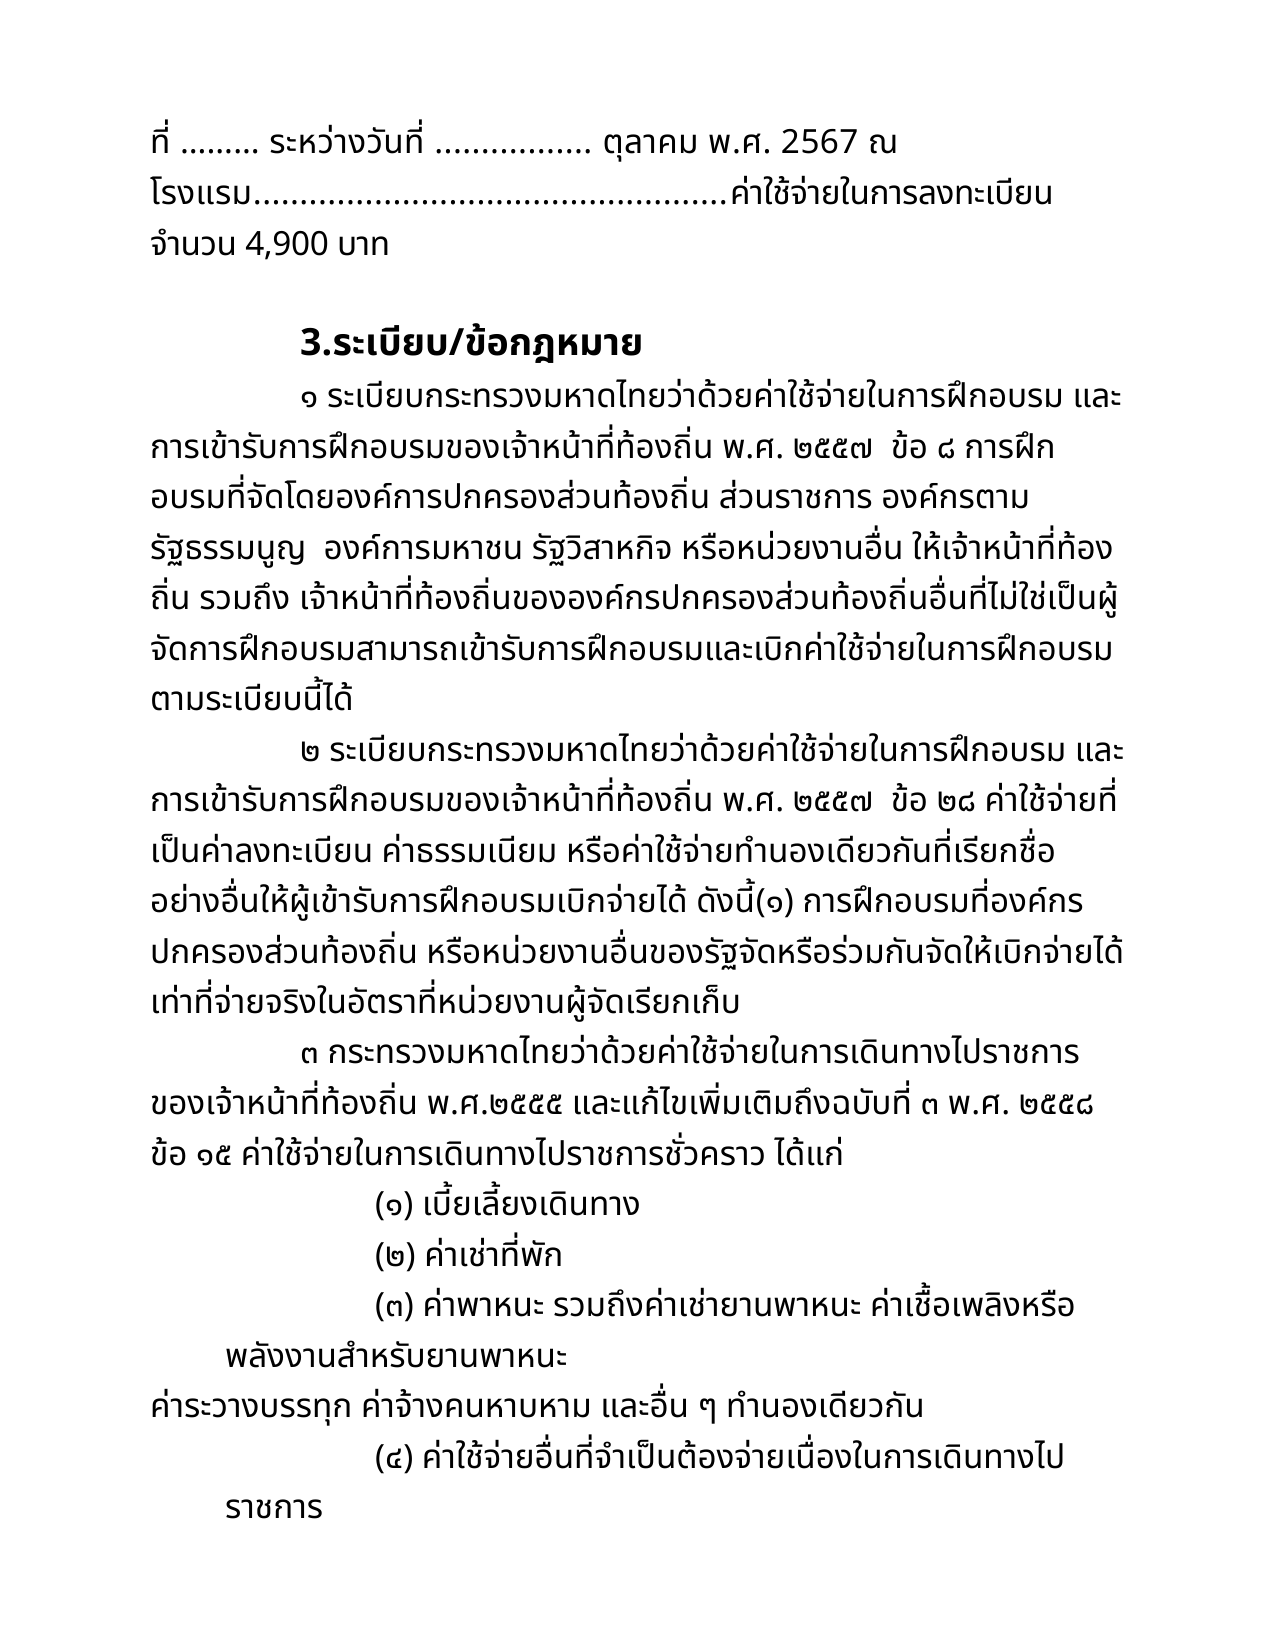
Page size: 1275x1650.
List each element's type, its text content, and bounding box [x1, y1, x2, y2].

text (๒) ค่าเช่าที่พัก [225, 1231, 1125, 1281]
text 3.ระเบียบ/ข้อกฎหมาย [225, 315, 1125, 372]
text (๓) ค่าพาหนะ รวมถึงค่าเช่ายานพาหนะ ค่าเชื้อเพลิงหรือพลังงานสำหรับยานพาหนะ [225, 1281, 1125, 1382]
text ค่าระวางบรรทุก ค่าจ้างคนหาบหาม และอื่น ๆ ทำนองเดียวกัน [150, 1382, 1125, 1433]
text (๔) ค่าใช้จ่ายอื่นที่จำเป็นต้องจ่ายเนื่องในการเดินทางไปราชการ [225, 1433, 1125, 1534]
text ๓ กระทรวงมหาดไทยว่าด้วยค่าใช้จ่ายในการเดินทางไปราชการของเจ้าหน้าที่ท้องถิ่น พ.ศ.๒๕๕๕ และแก้ไขเพิ่มเติมถึงฉบับที่ ๓ พ.ศ. ๒๕๕๘ ข้อ ๑๕ ค่าใช้จ่ายในการเดินทางไปราชการชั่วคราว ได้แก่ [150, 1028, 1125, 1180]
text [150, 118, 1125, 270]
text ๒ ระเบียบกระทรวงมหาดไทยว่าด้วยค่าใช้จ่ายในการฝึกอบรม และการเข้ารับการฝึกอบรมของเจ้าหน้าที่ท้องถิ่น พ.ศ. ๒๕๕๗ ข้อ ๒๘ ค่าใช้จ่ายที่เป็นค่าลงทะเบียน ค่าธรรมเนียม หรือค่าใช้จ่ายทำนองเดียวกันที่เรียกชื่ออย่างอื่นให้ผู้เข้ารับการฝึกอบรมเบิกจ่ายได้ ดังนี้(๑) การฝึกอบรมที่องค์กรปกครองส่วนท้องถิ่น หรือหน่วยงานอื่นของรัฐจัดหรือร่วมกันจัดให้เบิกจ่ายได้เท่าที่จ่ายจริงในอัตราที่หน่วยงานผู้จัดเรียกเก็บ [150, 726, 1125, 1028]
text ๑ ระเบียบกระทรวงมหาดไทยว่าด้วยค่าใช้จ่ายในการฝึกอบรม และการเข้ารับการฝึกอบรมของเจ้าหน้าที่ท้องถิ่น พ.ศ. ๒๕๕๗ ข้อ ๘ การฝึกอบรมที่จัดโดยองค์การปกครองส่วนท้องถิ่น ส่วนราชการ องค์กรตามรัฐธรรมนูญ องค์การมหาชน รัฐวิสาหกิจ หรือหน่วยงานอื่น ให้เจ้าหน้าที่ท้องถิ่น รวมถึง เจ้าหน้าที่ท้องถิ่นขององค์กรปกครองส่วนท้องถิ่นอื่นที่ไม่ใช่เป็นผู้จัดการฝึกอบรมสามารถเข้ารับการฝึกอบรมและเบิกค่าใช้จ่ายในการฝึกอบรมตามระเบียบนี้ได้ [150, 372, 1125, 726]
text (๑) เบี้ยเลี้ยงเดินทาง [225, 1180, 1125, 1231]
